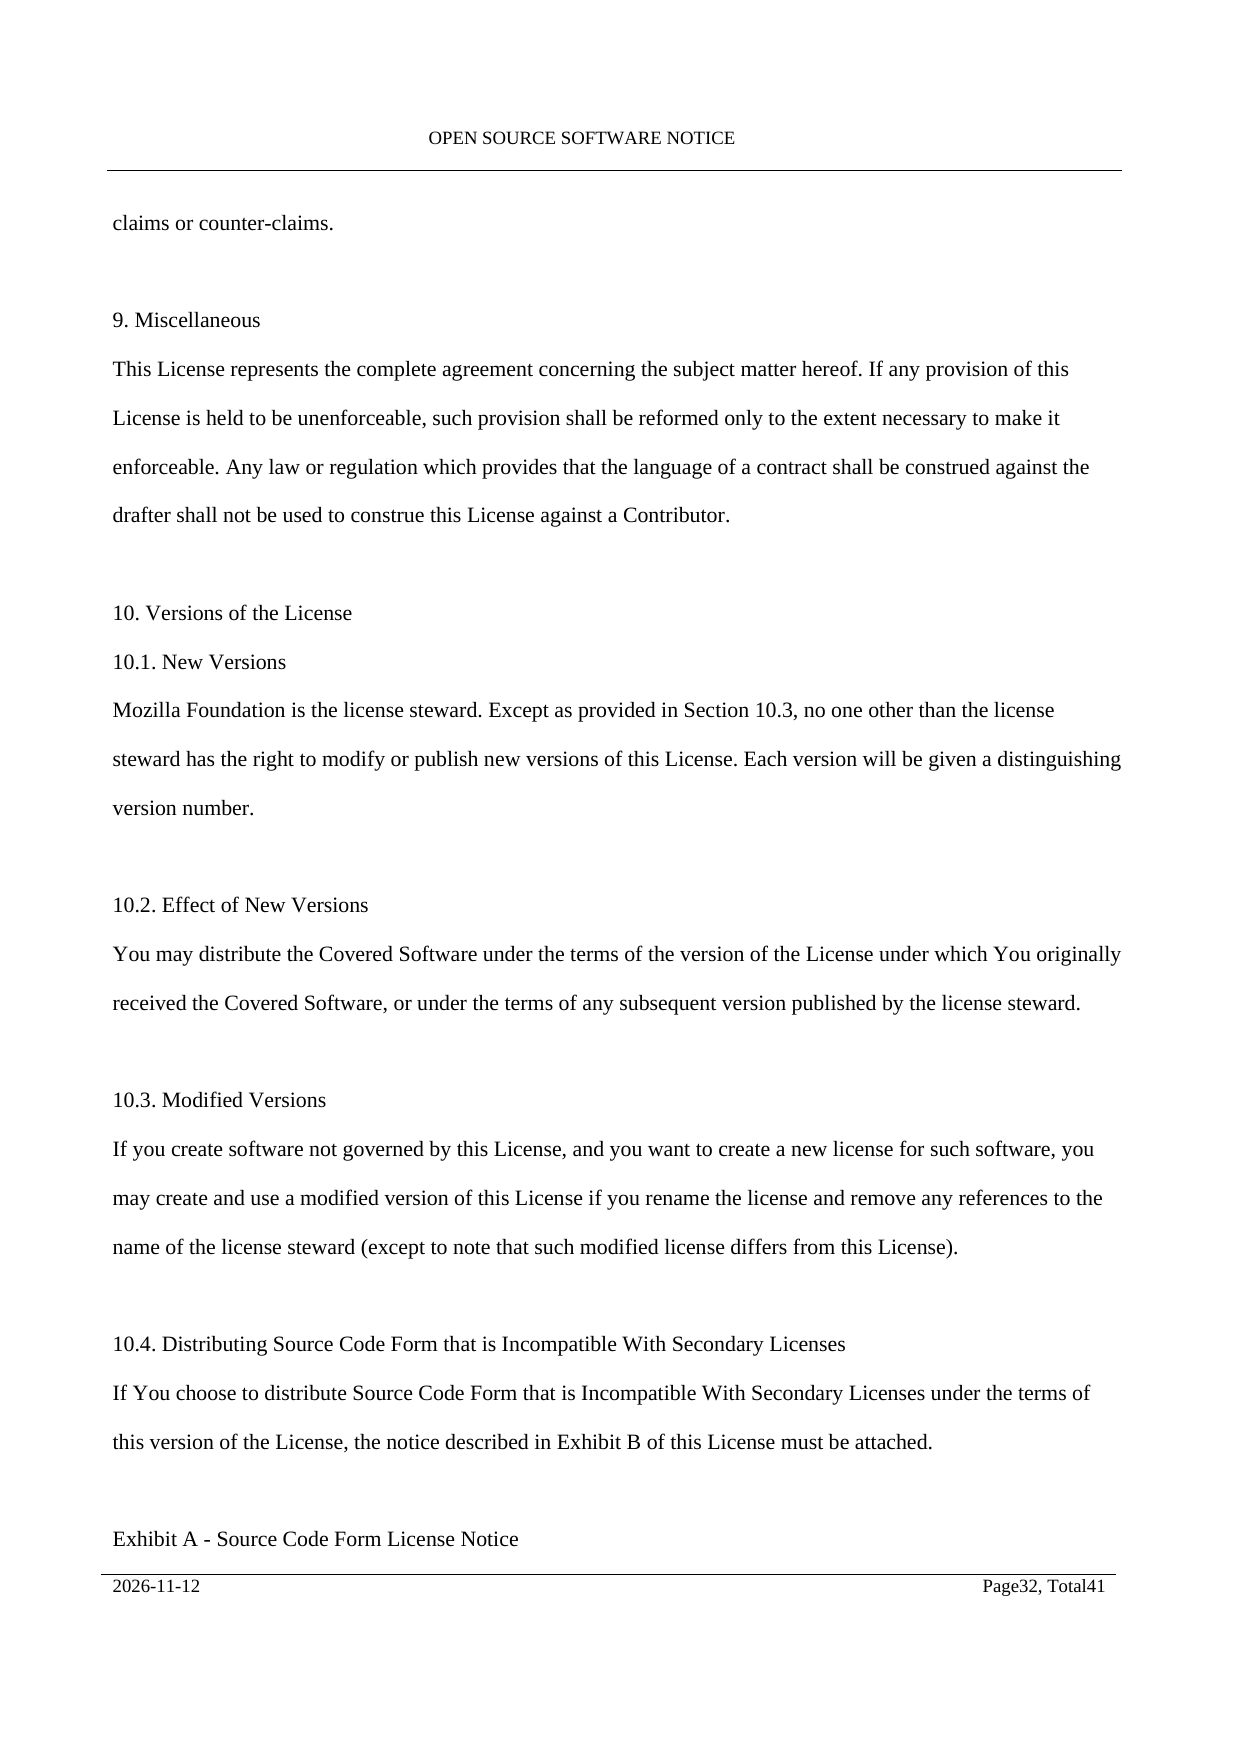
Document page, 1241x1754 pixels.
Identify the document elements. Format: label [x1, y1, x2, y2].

text [112, 206, 1128, 1555]
